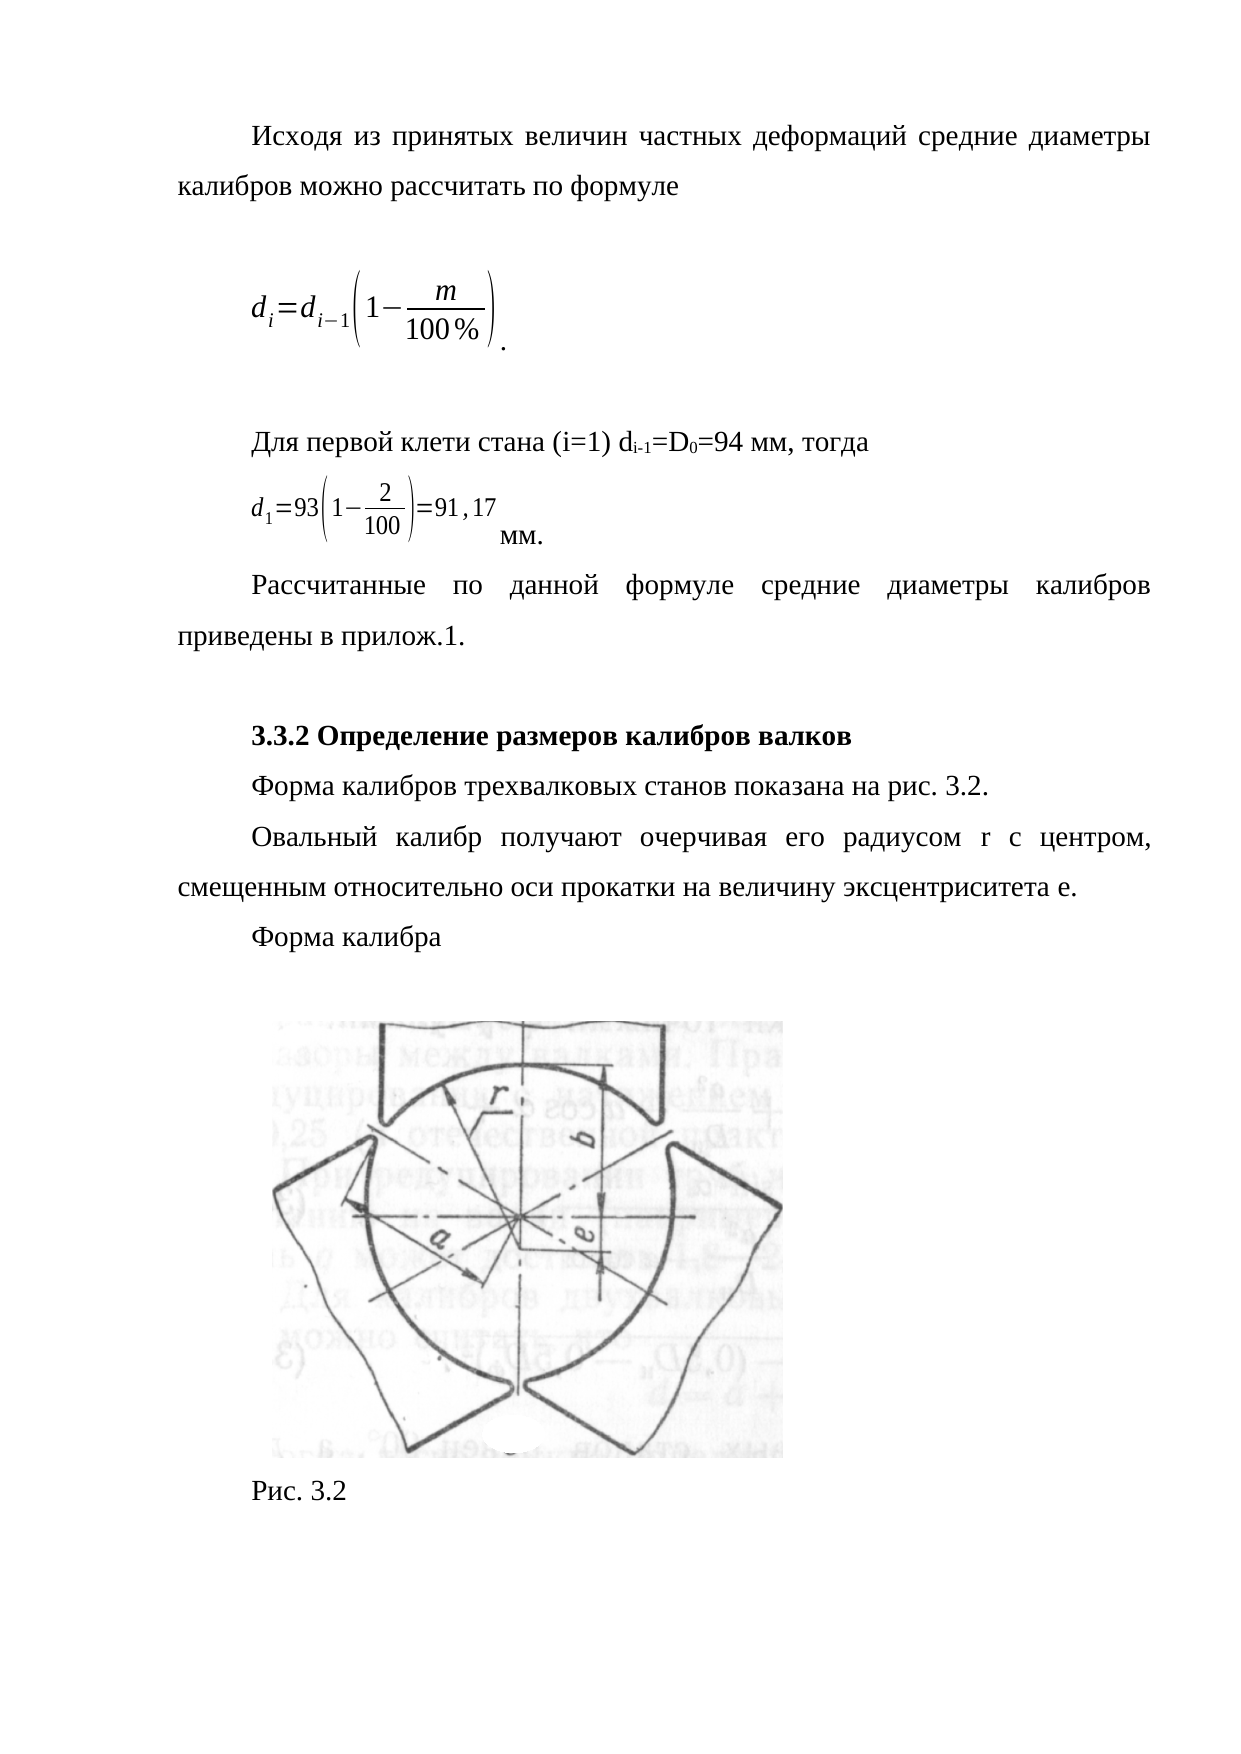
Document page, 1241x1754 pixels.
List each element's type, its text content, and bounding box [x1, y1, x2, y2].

text Рис. 3.2 [177, 1473, 1152, 1507]
text . [177, 269, 1152, 357]
picture [272, 1021, 783, 1458]
text Форма калибров трехвалковых станов показана на рис. 3.2. [177, 768, 1152, 802]
text Форма калибра [177, 919, 1152, 953]
text Овальный калибр получают очерчивая его радиусом r с центром, смещенным относительно оси прокатки на величину эксцентриситета e. [177, 819, 1152, 903]
text Исходя из принятых величин частных деформаций средние диаметры калибров можно рассчитать по формуле [177, 118, 1152, 202]
text 3.3.2 Определение размеров калибров валков [177, 718, 1152, 752]
text Рассчитанные по данной формуле средние диаметры калибров приведены в прилож.1. [177, 567, 1152, 651]
text мм. [177, 474, 1152, 551]
text Для первой клети стана (i=1) di-1=D0=94 мм, тогда [177, 424, 1152, 457]
